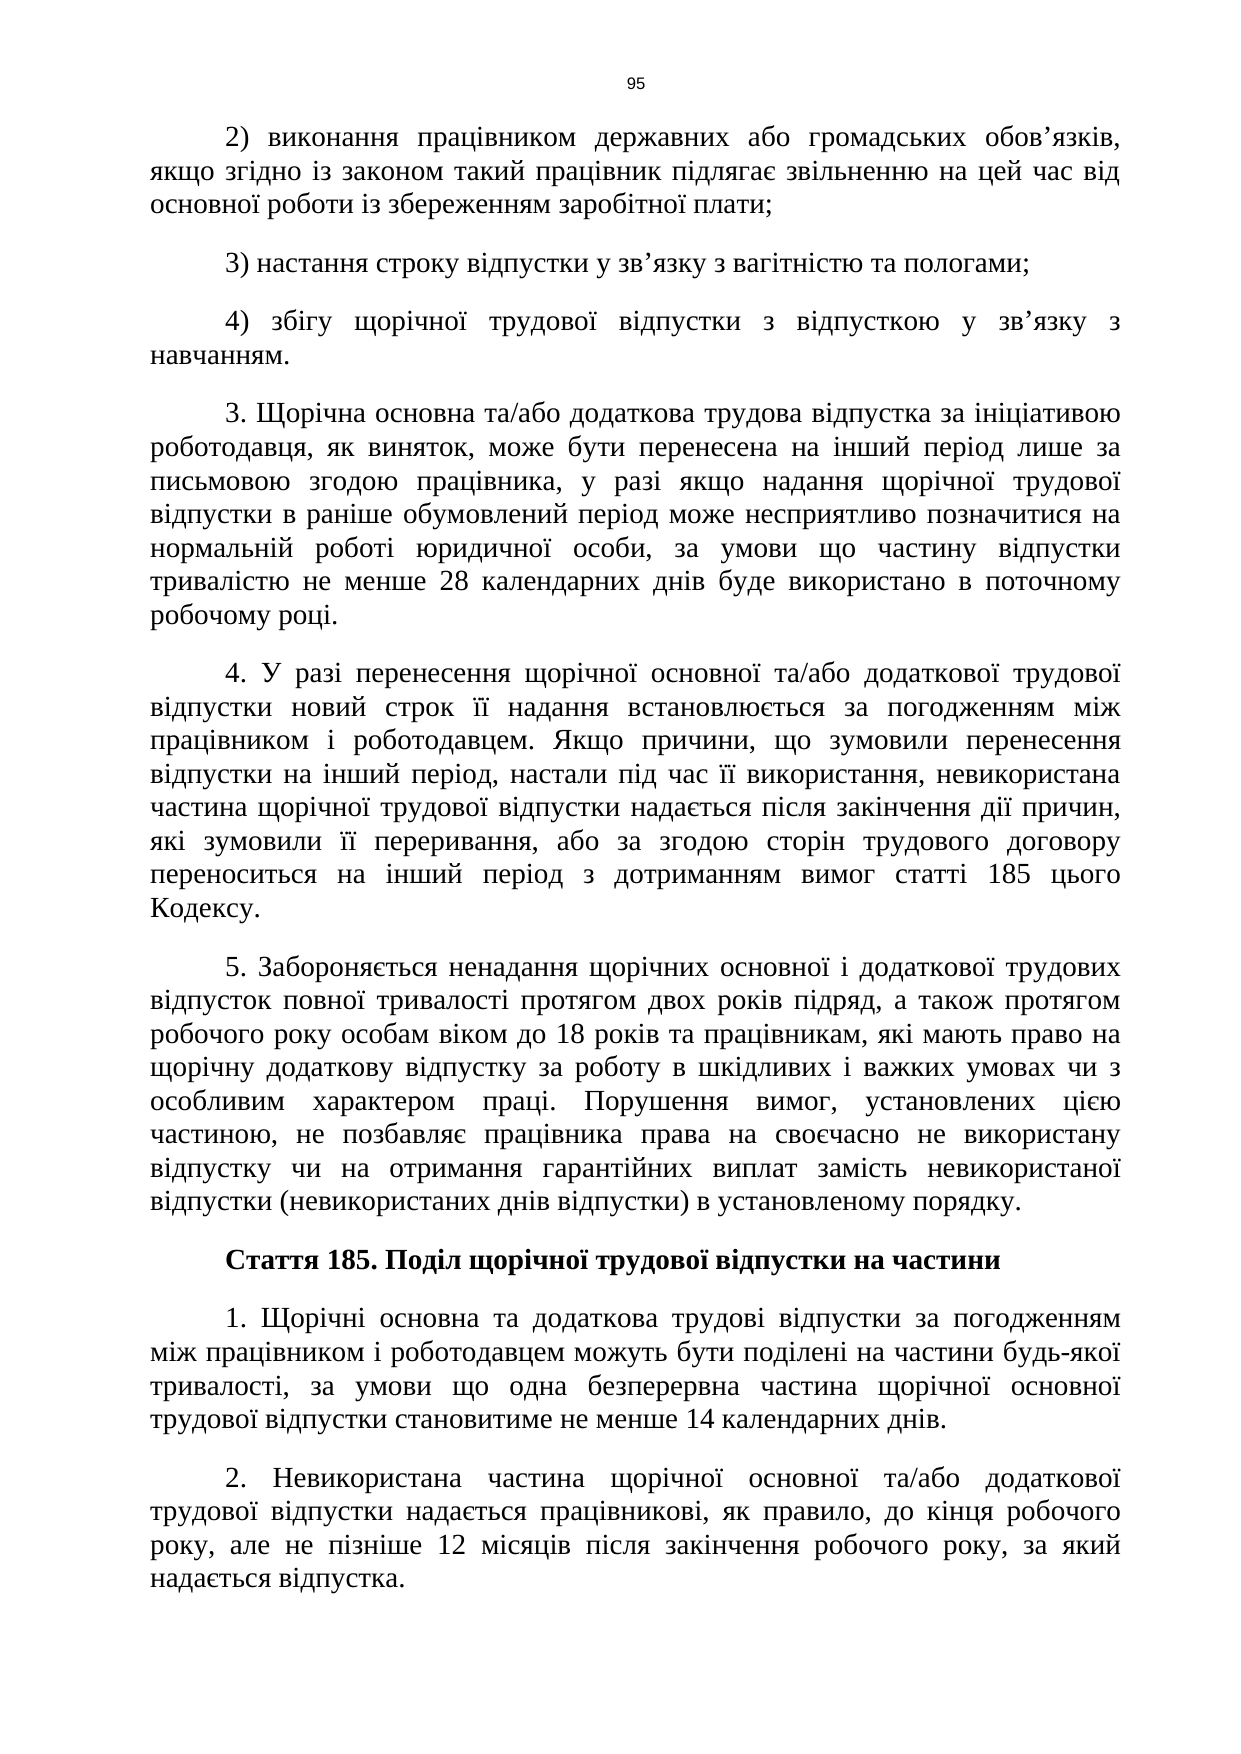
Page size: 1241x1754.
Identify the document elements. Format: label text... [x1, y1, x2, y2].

text 2) виконання працівником державних або громадських обов’язків, якщо згідно із законом такий працівник підлягає звільненню на цей час від основної роботи із збереженням заробітної плати; [150, 119, 1122, 220]
text 4) збігу щорічної трудової відпустки з відпусткою у зв’язку з навчанням. [150, 303, 1122, 371]
text 1. Щорічні основна та додаткова трудові відпустки за погодженням між працівником і роботодавцем можуть бути поділені на частини будь-якої тривалості, за умови що одна безперервна частина щорічної основної трудової відпустки становитиме не менше 14 календарних днів. [150, 1301, 1122, 1435]
text Стаття 185. Поділ щорічної трудової відпустки на частини [150, 1242, 1122, 1276]
text 5. Забороняється ненадання щорічних основної і додаткової трудових відпусток повної тривалості протягом двох років підряд, а також протягом робочого року особам віком до 18 років та працівникам, які мають право на щорічну додаткову відпустку за роботу в шкідливих і важких умовах чи з особливим характером праці. Порушення вимог, установлених цією частиною, не позбавляє працівника права на своєчасно не використану відпустку чи на отримання гарантійних виплат замість невикористаної відпустки (невикористаних днів відпустки) в установленому порядку. [150, 949, 1122, 1217]
text 3. Щорічна основна та/або додаткова трудова відпустка за ініціативою роботодавця, як виняток, може бути перенесена на інший період лише за письмовою згодою працівника, у разі якщо надання щорічної трудової відпустки в раніше обумовлений період може несприятливо позначитися на нормальній роботі юридичної особи, за умови що частину відпустки тривалістю не менше 28 календарних днів буде використано в поточному робочому році. [150, 396, 1122, 630]
text 3) настання строку відпустки у зв’язку з вагітністю та пологами; [150, 245, 1122, 278]
text 2. Невикористана частина щорічної основної та/або додаткової трудової відпустки надається працівникові, як правило, до кінця робочого року, але не пізніше 12 місяців після закінчення робочого року, за який надається відпустка. [150, 1460, 1122, 1594]
text 4. У разі перенесення щорічної основної та/або додаткової трудової відпустки новий строк її надання встановлюється за погодженням між працівником і роботодавцем. Якщо причини, що зумовили перенесення відпустки на інший період, настали під час її використання, невикористана частина щорічної трудової відпустки надається після закінчення дії причин, які зумовили її переривання, або за згодою сторін трудового договору переноситься на інший період з дотриманням вимог статті 185 цього Кодексу. [150, 655, 1122, 924]
